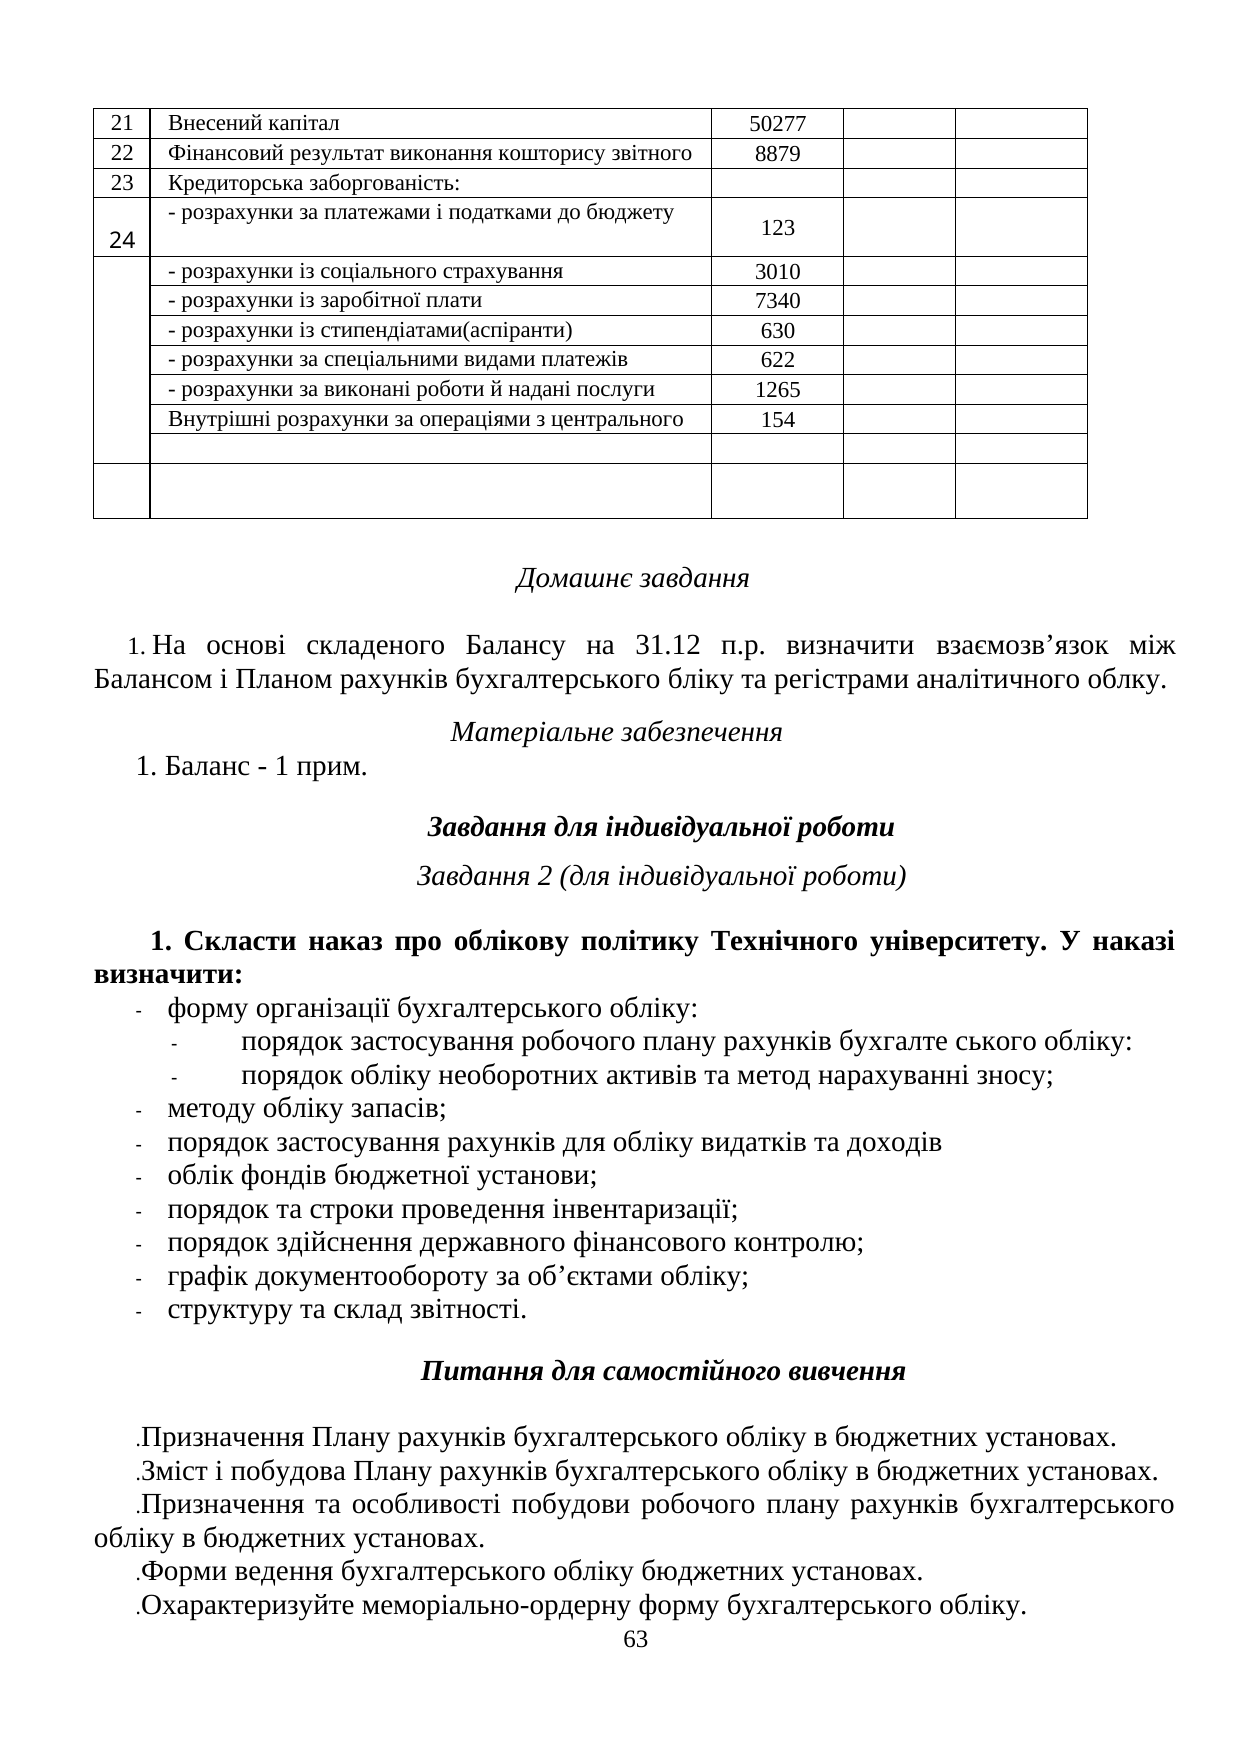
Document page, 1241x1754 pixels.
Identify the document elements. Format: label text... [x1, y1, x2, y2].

text Питання для самостійного вивчення [154, 1359, 1176, 1386]
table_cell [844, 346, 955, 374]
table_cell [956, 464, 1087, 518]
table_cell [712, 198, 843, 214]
list методу обліку запасів; [135, 1090, 1176, 1124]
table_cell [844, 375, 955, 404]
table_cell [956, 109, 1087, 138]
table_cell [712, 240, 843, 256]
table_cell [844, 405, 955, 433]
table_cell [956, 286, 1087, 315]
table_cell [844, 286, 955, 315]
text Завдання для індивідуальної роботи [94, 815, 1176, 842]
list порядок здійснення державного фінансового контролю; [135, 1224, 1176, 1258]
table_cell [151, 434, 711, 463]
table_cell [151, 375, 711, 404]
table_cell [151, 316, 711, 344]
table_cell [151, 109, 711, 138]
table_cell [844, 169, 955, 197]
list Зміст і побудова Плану рахунків бухгалтерського обліку в бюджетних установах. [94, 1453, 1176, 1486]
text 1. Скласти наказ про облікову політику Технічного університету. У наказі визначити: [94, 923, 1176, 990]
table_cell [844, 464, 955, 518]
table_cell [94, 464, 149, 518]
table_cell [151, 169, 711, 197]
text Завдання 2 (для індивідуальної роботи) [94, 869, 564, 889]
list Призначення та особливості побудови робочого плану рахунків бухгалтерського обліку в бюджетних установах. [94, 1486, 1176, 1553]
list Охарактеризуйте меморіально-ордерну форму бухгалтерського обліку. [94, 1587, 1176, 1621]
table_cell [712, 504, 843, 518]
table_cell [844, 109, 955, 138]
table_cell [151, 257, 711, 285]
text Домашнє завдання [94, 560, 1176, 594]
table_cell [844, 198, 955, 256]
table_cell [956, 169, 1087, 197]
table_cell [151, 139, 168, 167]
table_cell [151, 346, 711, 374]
text 1. Баланс - 1 прим. [135, 748, 1176, 781]
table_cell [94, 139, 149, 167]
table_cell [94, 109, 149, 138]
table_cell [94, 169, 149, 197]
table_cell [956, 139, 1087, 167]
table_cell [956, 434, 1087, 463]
list Призначення Плану рахунків бухгалтерського обліку в бюджетних установах. [94, 1419, 1176, 1453]
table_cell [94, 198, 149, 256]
text Завдання 2 (для індивідуальної роботи) [563, 869, 902, 889]
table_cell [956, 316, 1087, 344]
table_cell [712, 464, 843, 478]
list форму організації бухгалтерського обліку: [135, 990, 1176, 1023]
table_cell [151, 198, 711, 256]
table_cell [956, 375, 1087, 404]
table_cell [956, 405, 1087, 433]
list порядок обліку необоротних активів та метод нарахуванні зносу; [171, 1057, 1176, 1090]
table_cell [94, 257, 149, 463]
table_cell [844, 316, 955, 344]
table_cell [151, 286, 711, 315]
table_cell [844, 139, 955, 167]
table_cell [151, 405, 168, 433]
list облік фондів бюджетної установи; [135, 1157, 1176, 1191]
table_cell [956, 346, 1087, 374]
text Завдання 2 (для індивідуальної роботи) [899, 869, 1176, 889]
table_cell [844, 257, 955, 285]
list структуру та склад звітності. [135, 1292, 1176, 1325]
list На основі складеного Балансу на 31.12 п.р. визначити взаємозв’язок між Балансом і Планом рахунків бухгалтерського бліку та регістрами аналітичного облку. [94, 627, 1176, 694]
list порядок застосування робочого плану рахунків бухгалте ського обліку: [171, 1023, 1176, 1057]
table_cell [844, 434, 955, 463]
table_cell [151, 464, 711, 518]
list порядок та строки проведення інвентаризації; [135, 1191, 1176, 1224]
list порядок застосування рахунків для обліку видатків та доходів [135, 1124, 1176, 1157]
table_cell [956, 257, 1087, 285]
text Матеріальне забезпечення [94, 714, 1142, 748]
list графік документообороту за об’єктами обліку; [135, 1258, 1176, 1292]
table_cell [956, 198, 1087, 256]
list Форми ведення бухгалтерського обліку бюджетних установах. [135, 1553, 1176, 1587]
